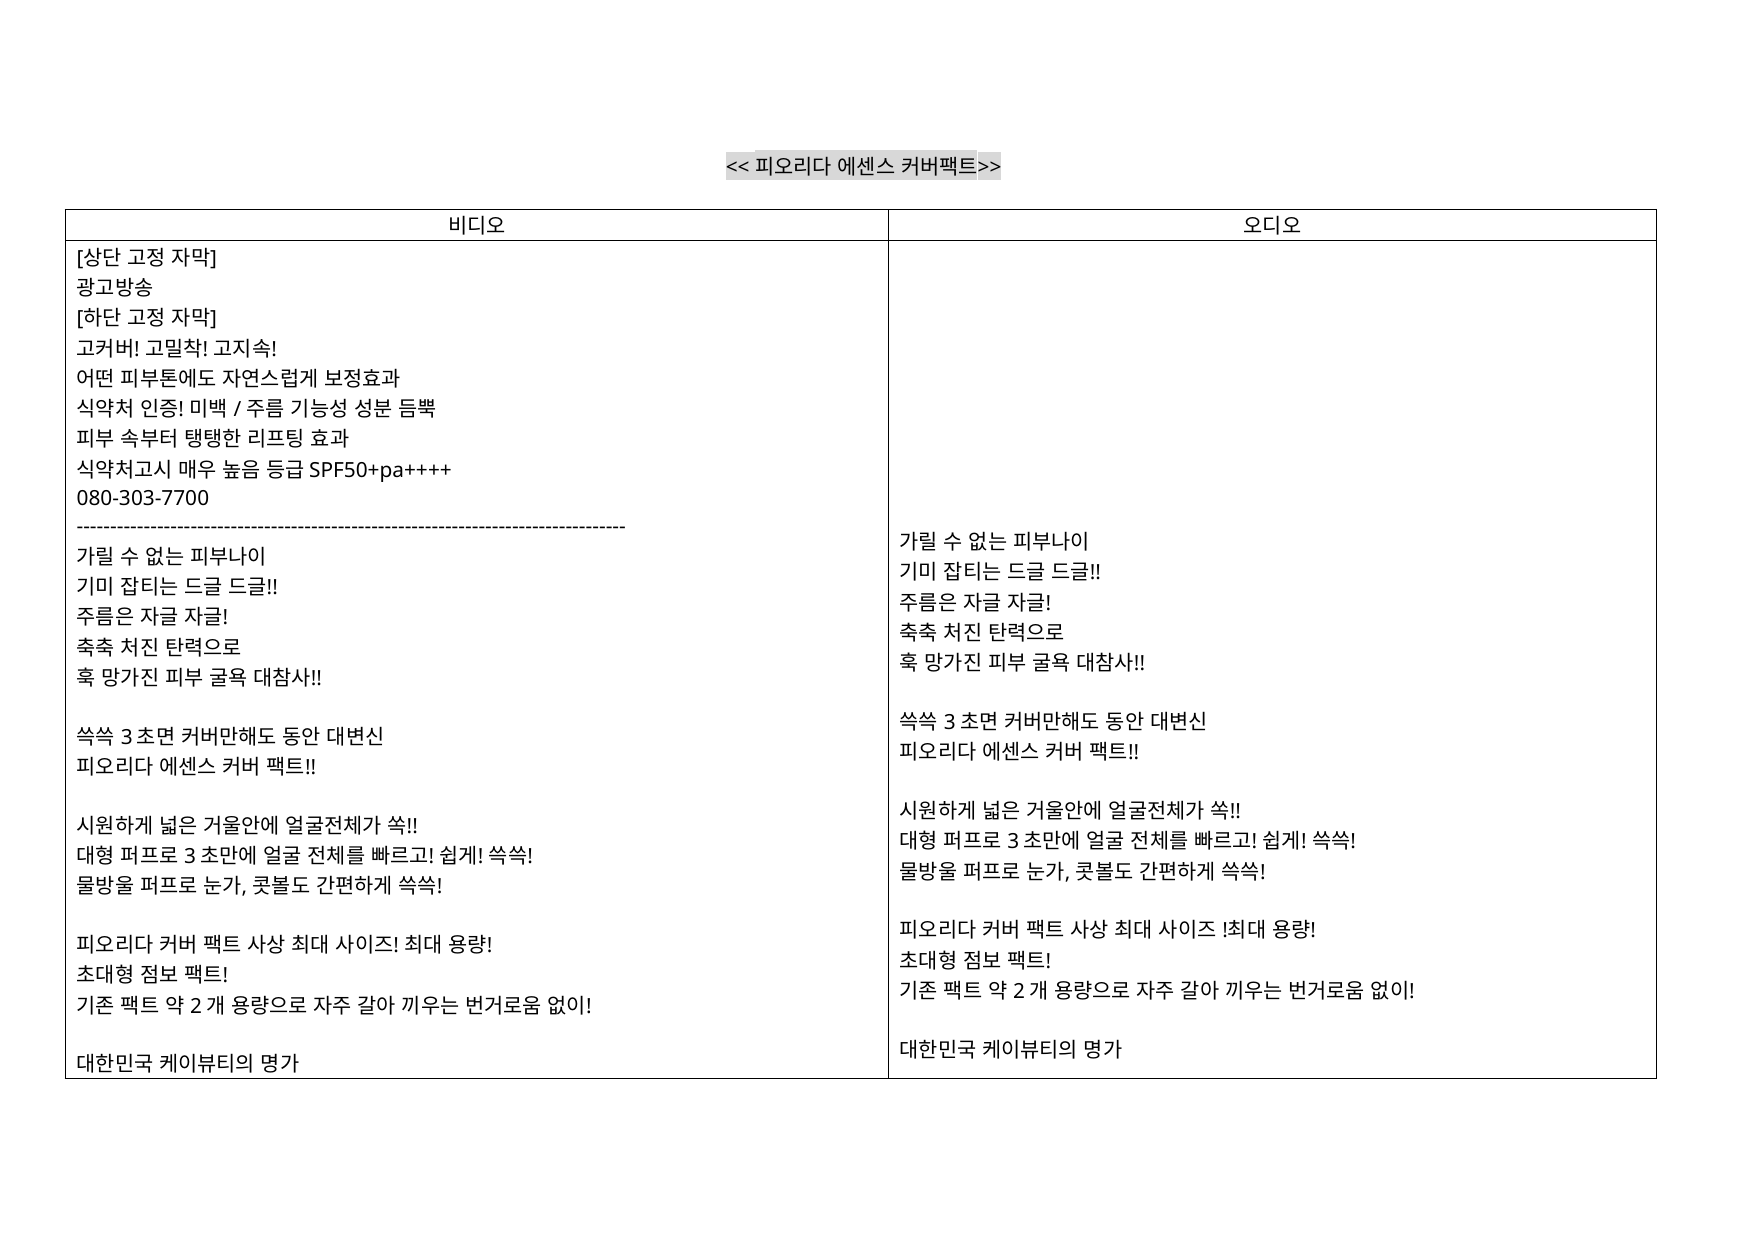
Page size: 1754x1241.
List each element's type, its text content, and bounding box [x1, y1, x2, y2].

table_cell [66, 241, 888, 1078]
table_header 비디오 [66, 210, 888, 240]
table_header 오디오 [889, 210, 1656, 240]
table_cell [889, 241, 1656, 1078]
text << 피오리다 에센스 커버팩트>> [150, 150, 755, 180]
text << 피오리다 에센스 커버팩트>> [977, 150, 1577, 180]
